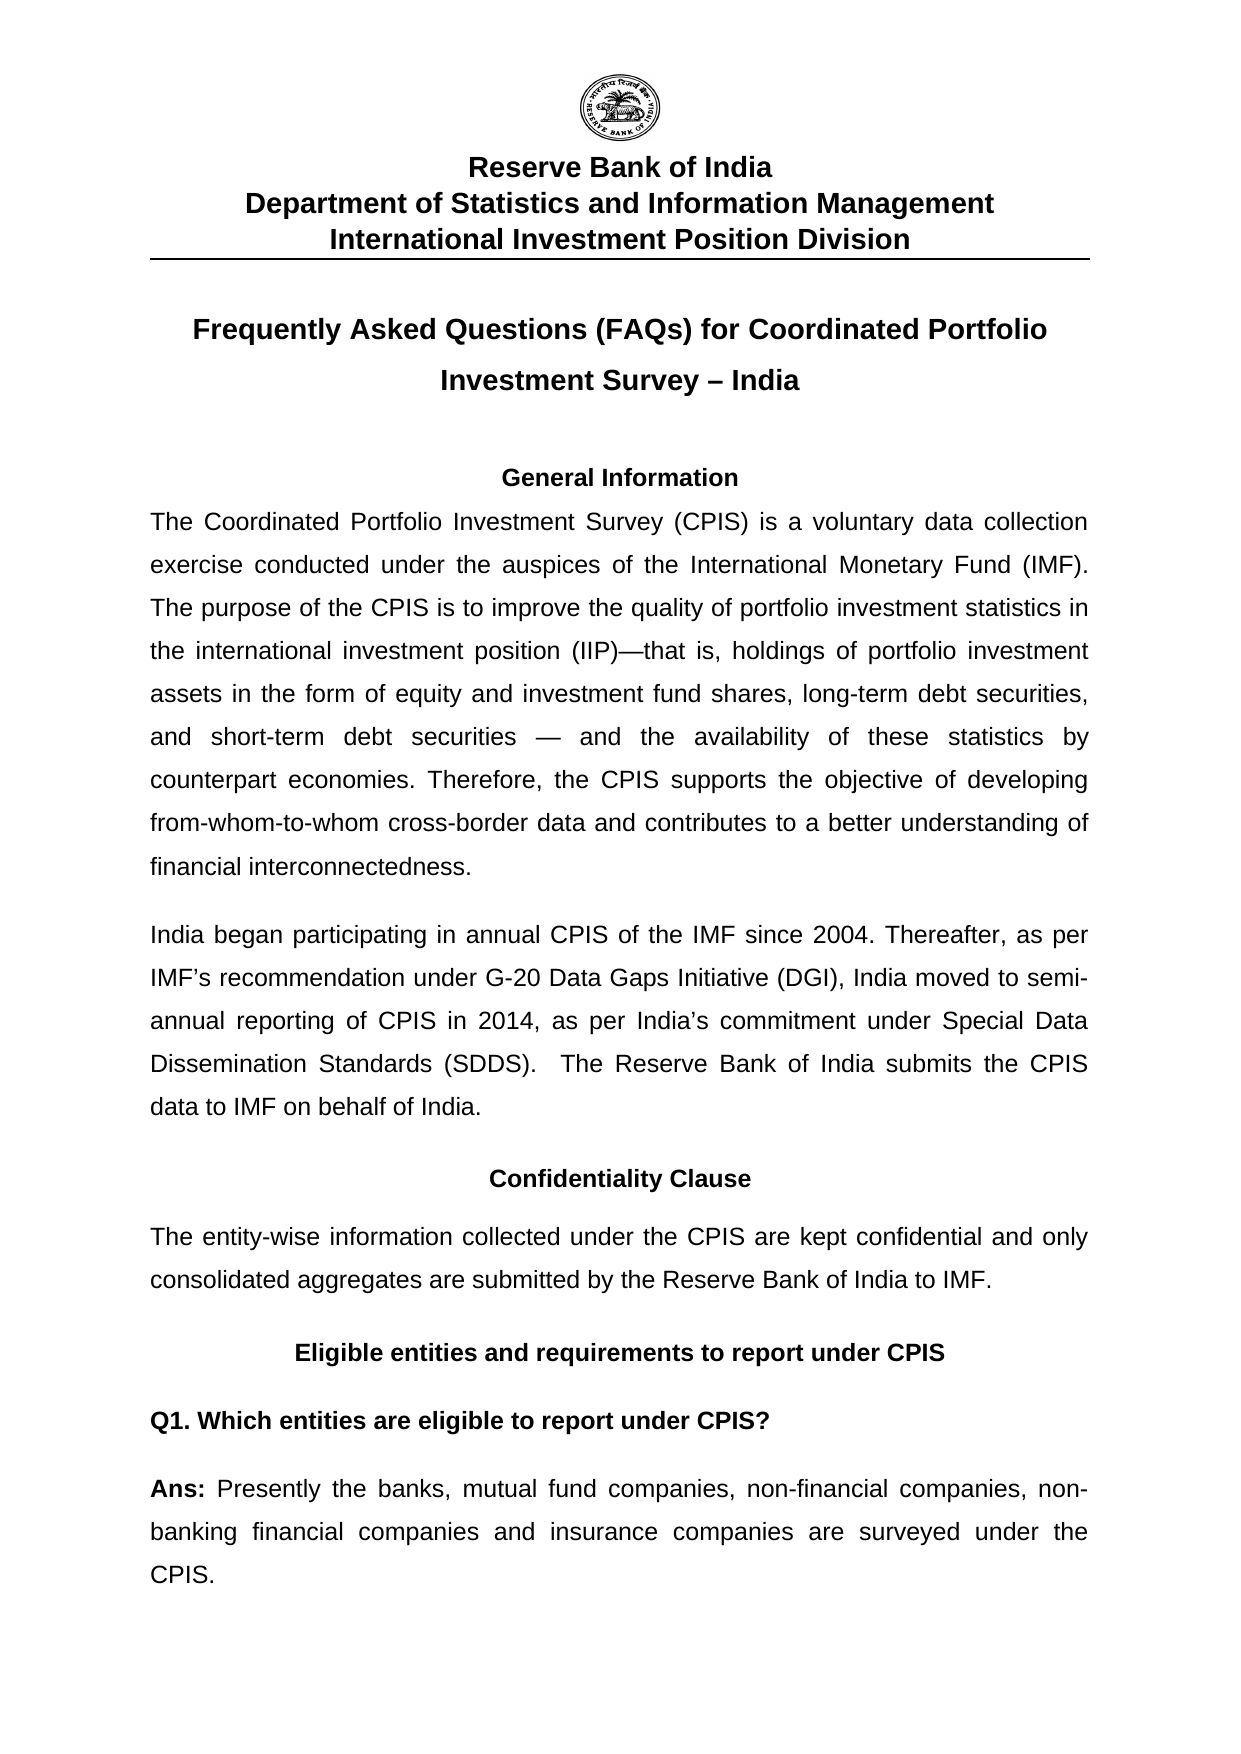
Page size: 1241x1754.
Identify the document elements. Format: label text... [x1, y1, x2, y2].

list General Information [150, 463, 1090, 492]
text Confidentiality Clause [150, 1164, 1090, 1193]
list The Coordinated Portfolio Investment Survey (CPIS) is a voluntary data collection exercise conducted under the auspices of the International Monetary Fund (IMF). The purpose of the CPIS is to improve the quality of portfolio investment statistics in the international investment position (IIP)—that is, holdings of portfolio investment assets in the form of equity and investment fund shares, long-term debt securities, and short-term debt securities — and the availability of these statistics by counterpart economies. Therefore, the CPIS supports the objective of developing from-whom-to-whom cross-border data and contributes to a better understanding of financial interconnectedness. [150, 506, 1090, 880]
text Reserve Bank of India [150, 150, 1090, 183]
text India began participating in annual CPIS of the IMF since 2004. Thereafter, as per IMF’s recommendation under G-20 Data Gaps Initiative (DGI), India moved to semi-annual reporting of CPIS in 2014, as per India’s commitment under Special Data Dissemination Standards (SDDS). The Reserve Bank of India submits the CPIS data to IMF on behalf of India. [150, 919, 1090, 1121]
text Department of Statistics and Information Management [150, 186, 1090, 220]
text Ans: Presently the banks, mutual fund companies, non-financial companies, non-banking financial companies and insurance companies are surveyed under the CPIS. [150, 1474, 1090, 1589]
picture [579, 73, 661, 142]
list Frequently Asked Questions (FAQs) for Coordinated Portfolio Investment Survey – India [150, 312, 1090, 396]
text The entity-wise information collected under the CPIS are kept confidential and only consolidated aggregates are submitted by the Reserve Bank of India to IMF. [150, 1222, 1090, 1294]
text International Investment Position Division [150, 222, 1090, 258]
text Q1. Which entities are eligible to report under CPIS? [150, 1406, 1090, 1434]
text Eligible entities and requirements to report under CPIS [150, 1338, 1090, 1366]
